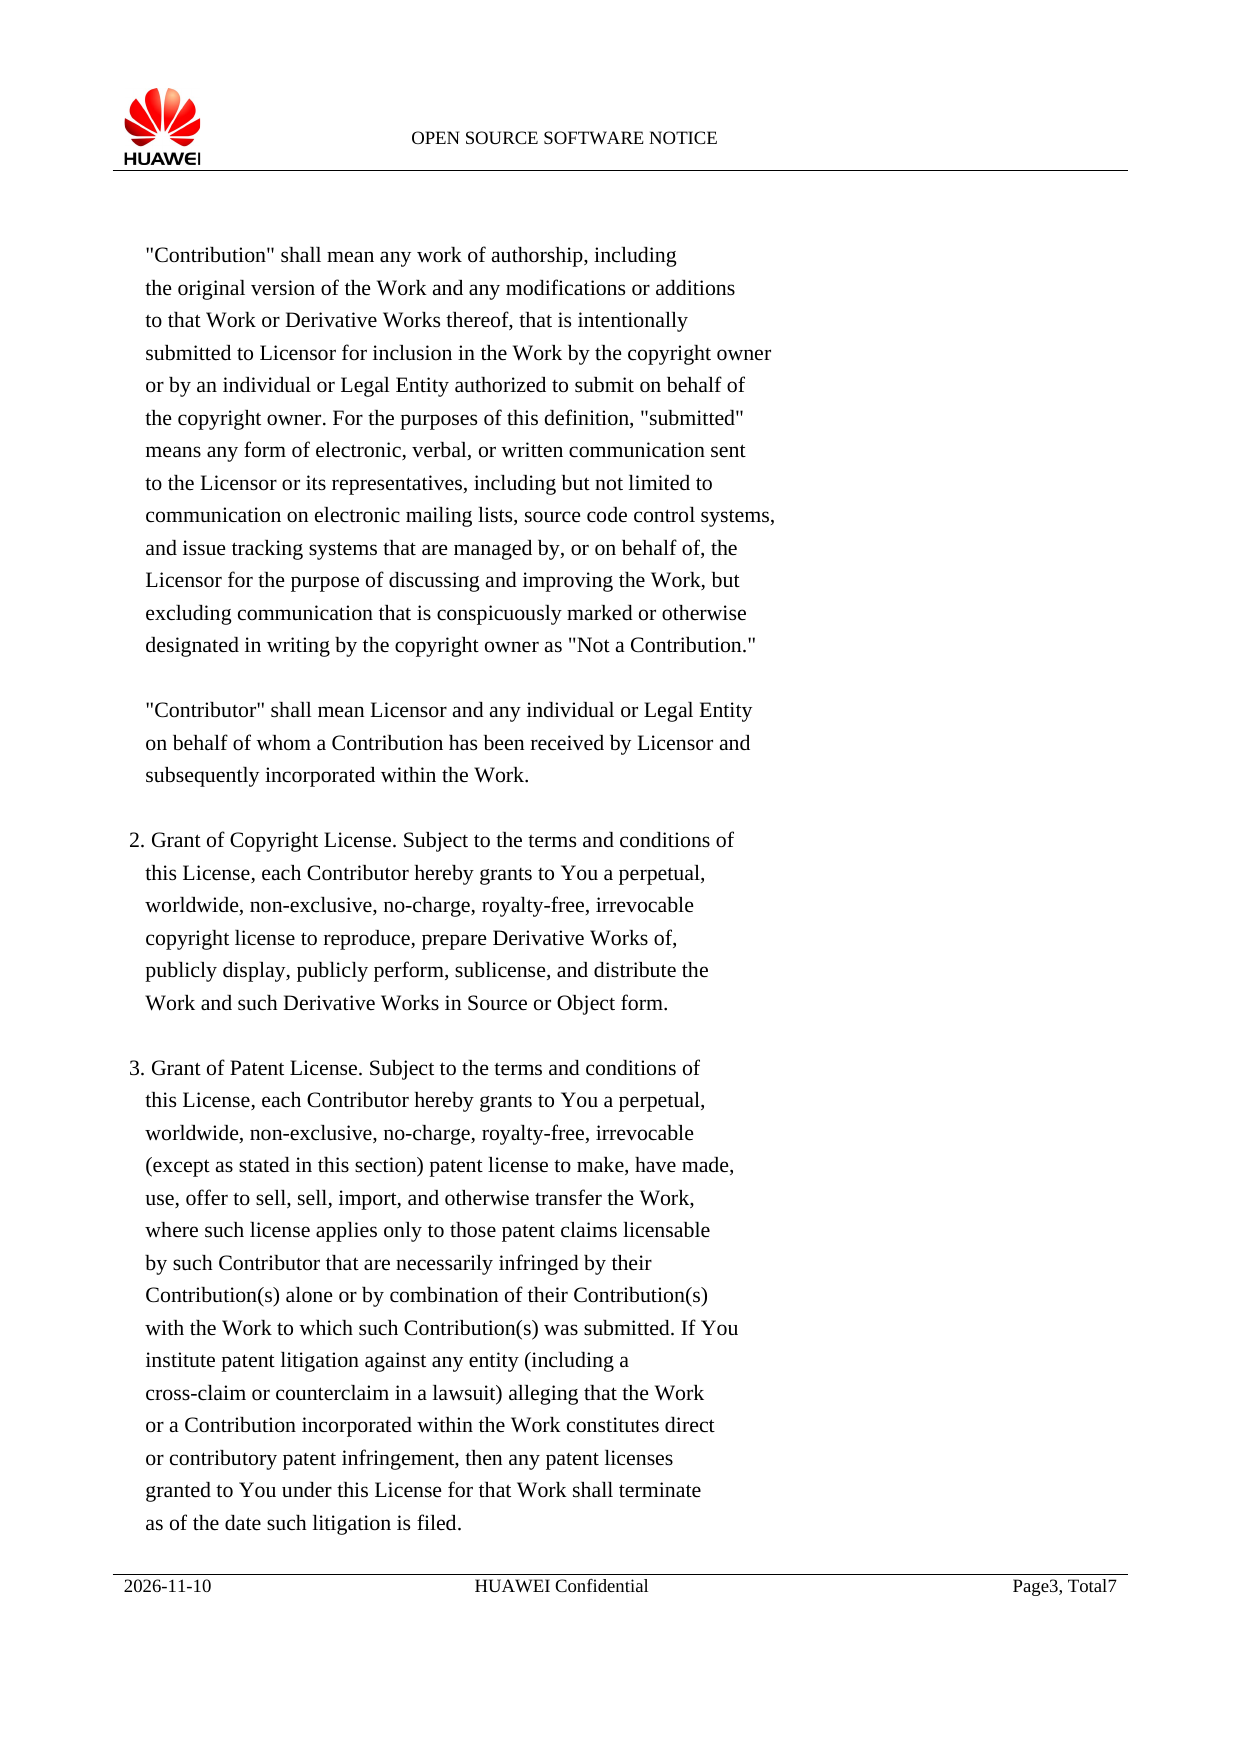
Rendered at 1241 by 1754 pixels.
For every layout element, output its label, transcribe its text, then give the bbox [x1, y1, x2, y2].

picture [124, 88, 201, 165]
